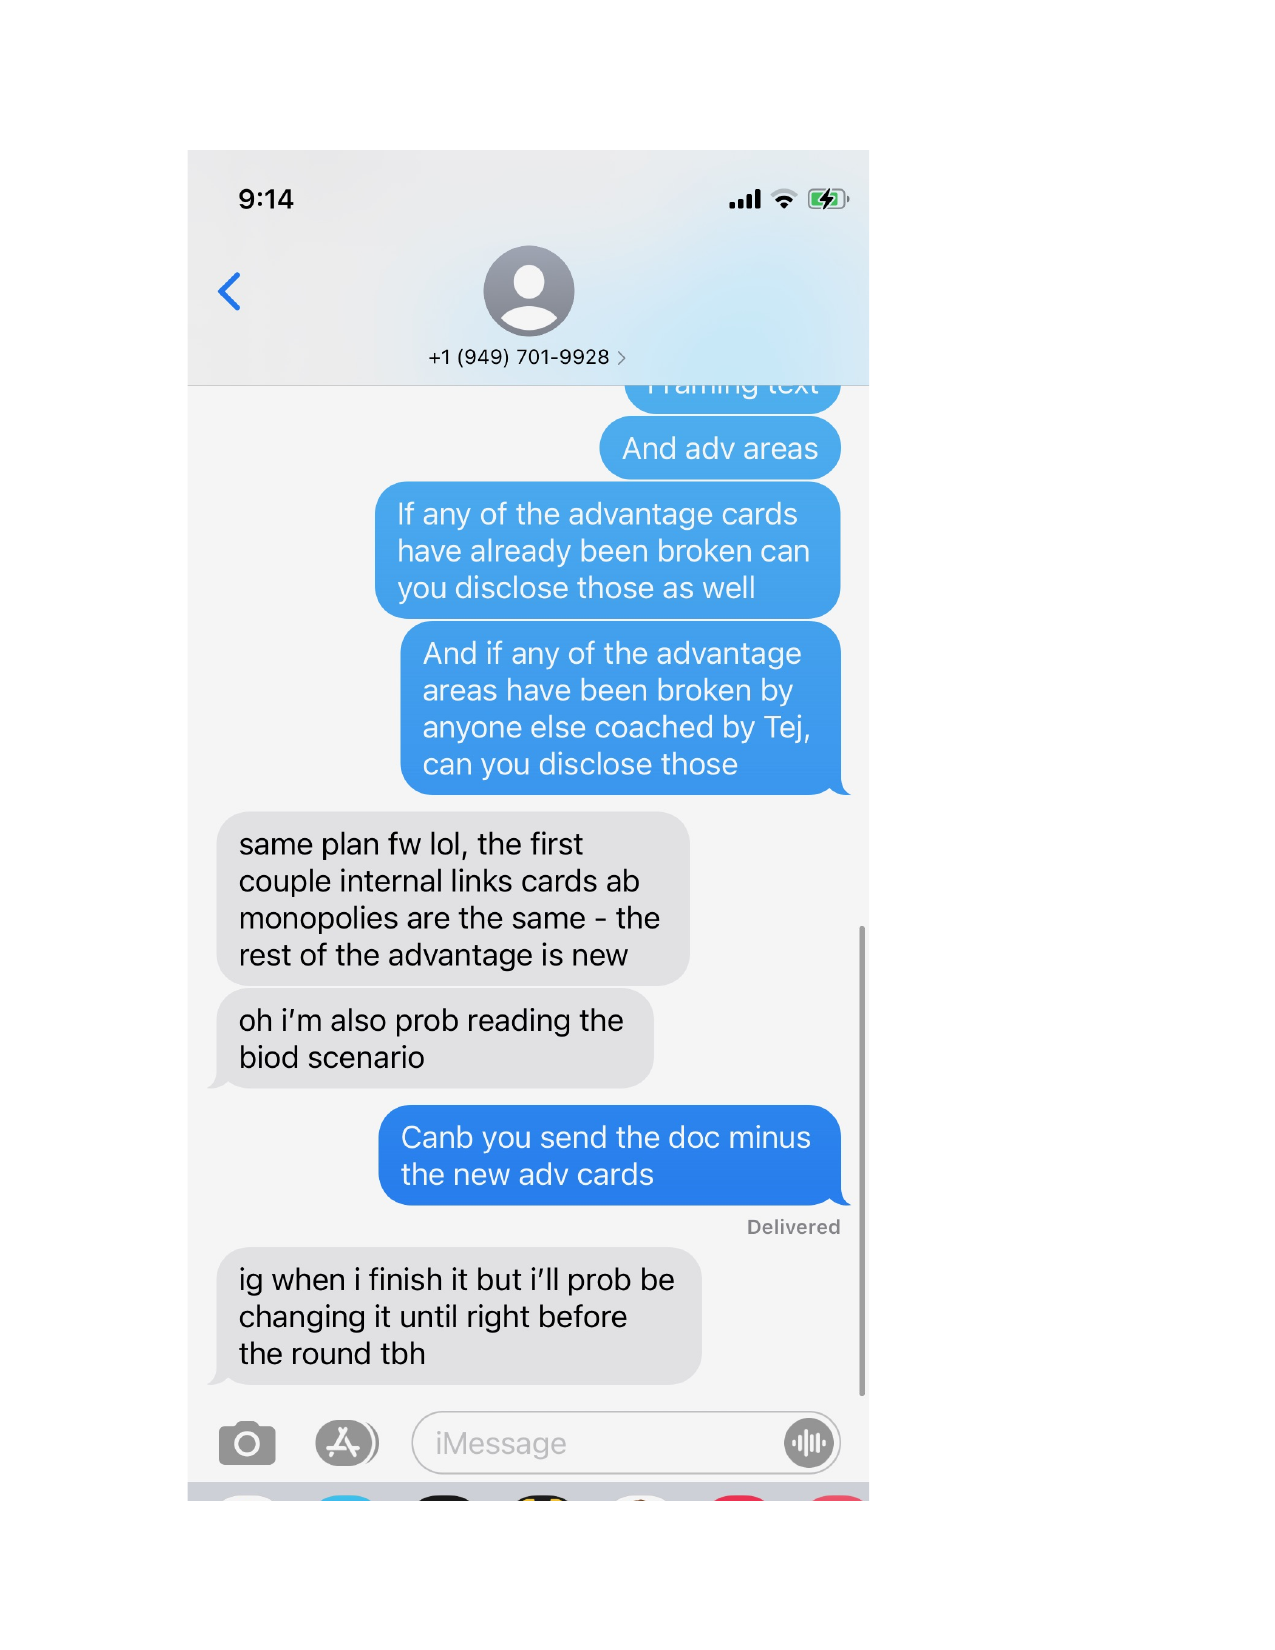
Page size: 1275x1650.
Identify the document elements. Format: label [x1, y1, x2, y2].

picture [187, 150, 870, 1501]
